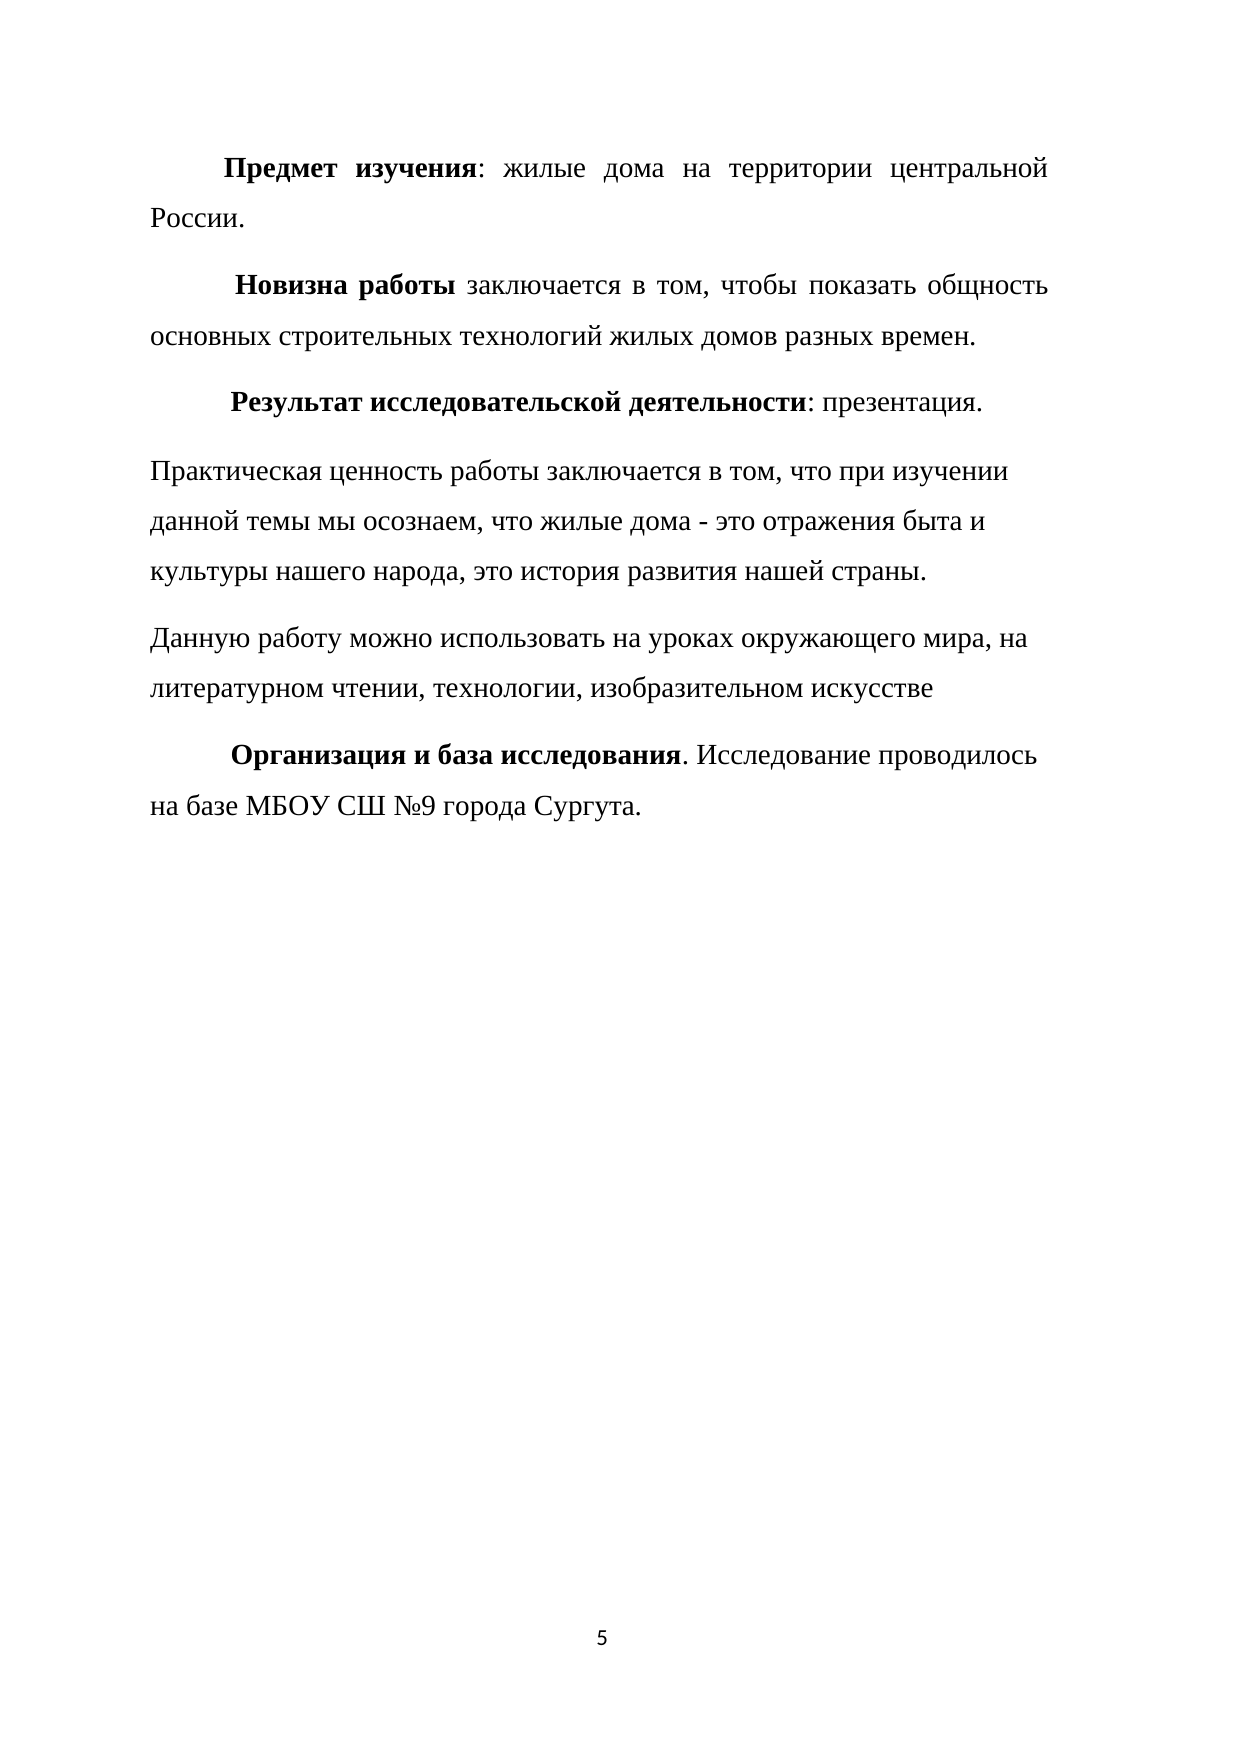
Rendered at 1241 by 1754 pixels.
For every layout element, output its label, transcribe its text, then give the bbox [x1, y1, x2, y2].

text Результат исследовательской деятельности: презентация. [150, 384, 1048, 418]
text Предмет изучения: жилые дома на территории центральной России. [150, 150, 1048, 234]
text Практическая ценность работы заключается в том, что при изучении данной темы мы осознаем, что жилые дома - это отражения быта и культуры нашего народа, это история развития нашей страны. [150, 453, 1048, 587]
text Данную работу можно использовать на уроках окружающего мира, на литературном чтении, технологии, изобразительном искусстве [150, 620, 1048, 704]
text Новизна работы заключается в том, чтобы показать общность основных строительных технологий жилых домов разных времен. [150, 267, 1048, 351]
text Организация и база исследования. Исследование проводилось на базе МБОУ СШ №9 города Сургута. [150, 737, 1048, 821]
